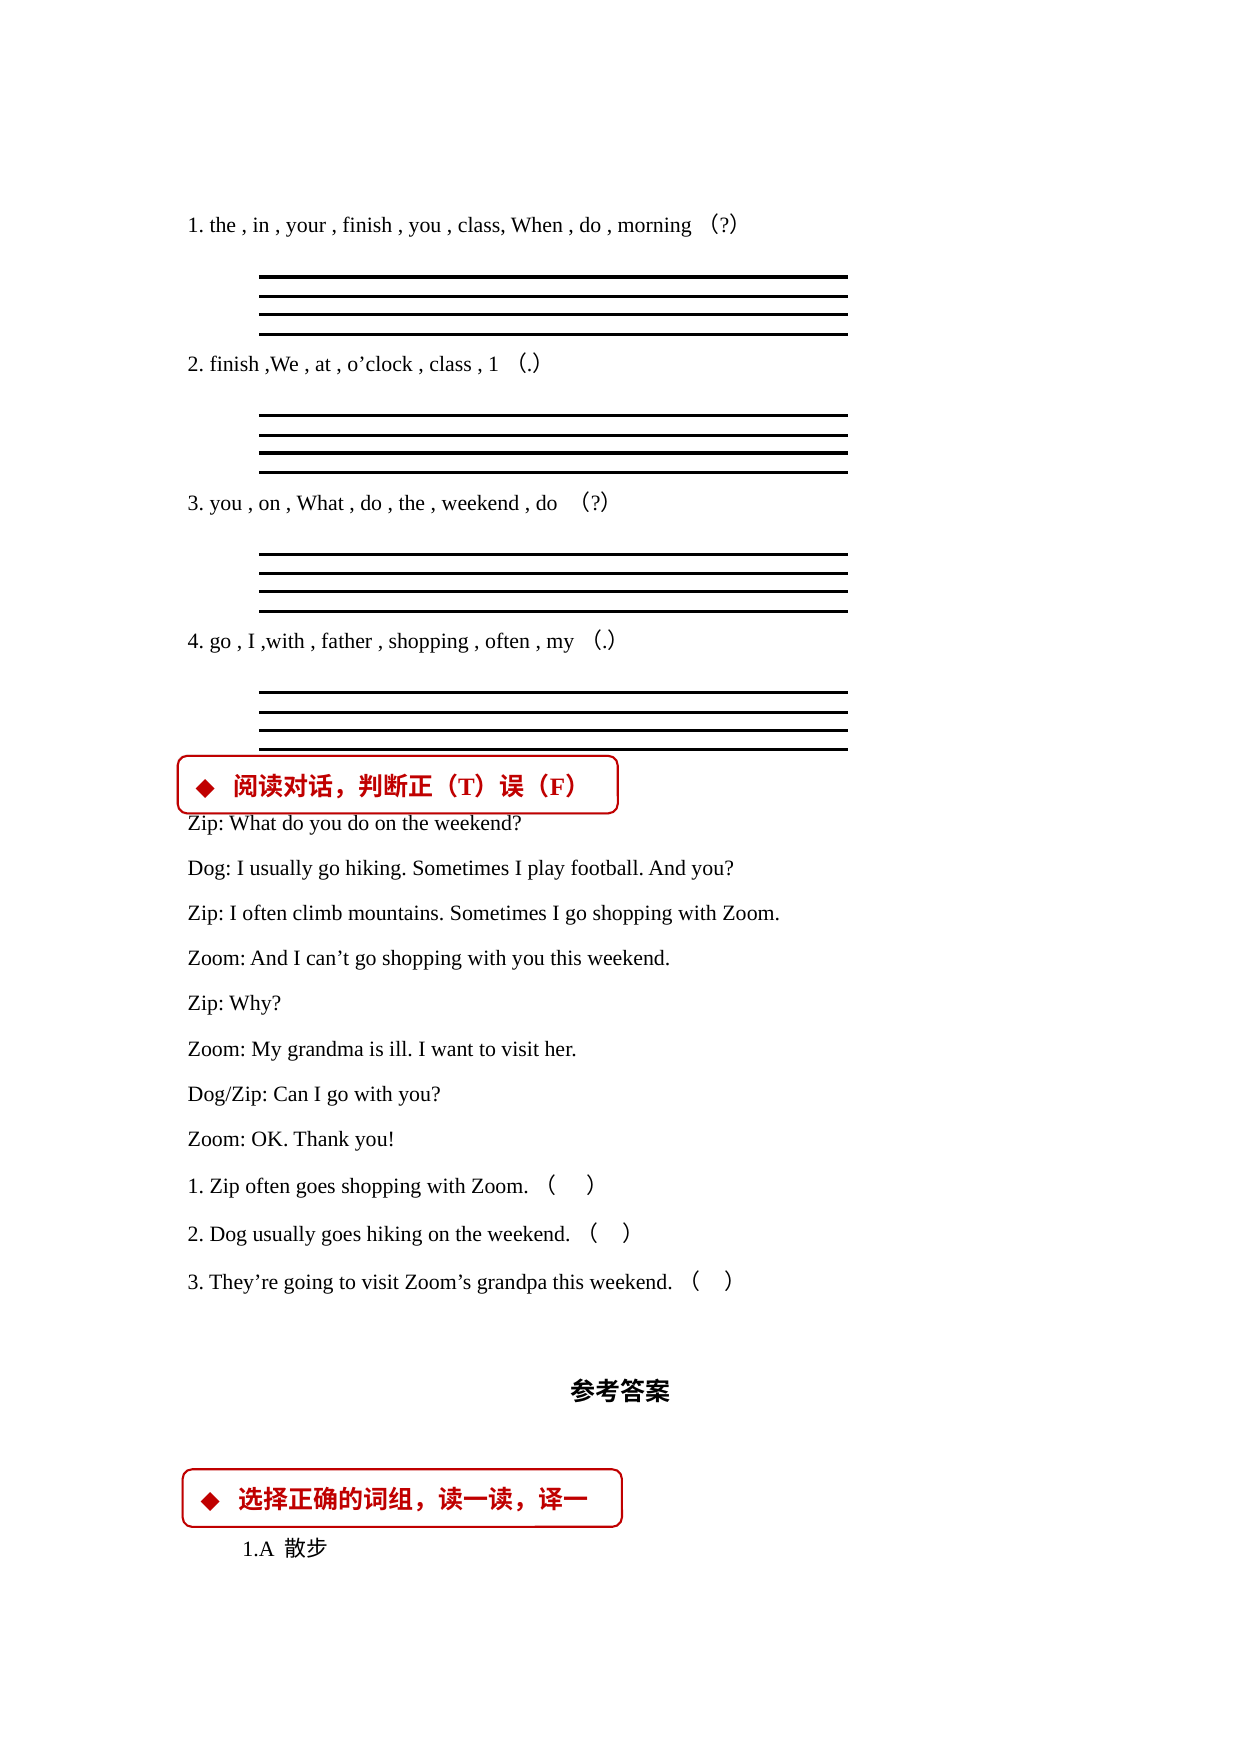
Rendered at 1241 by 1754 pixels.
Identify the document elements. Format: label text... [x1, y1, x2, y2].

text 3. They’re going to visit Zoom’s grandpa this weekend. （ ） [187, 1264, 1053, 1296]
text 参考答案 [187, 1357, 1053, 1422]
text 2. finish ,We , at , o’clock , class , 1 （.） [187, 346, 1053, 378]
text 3. you , on , What , do , the , weekend , do （?） [187, 484, 1053, 517]
text 1. the , in , your , finish , you , class, When , do , morning （?） [187, 207, 1053, 239]
text Zoom: And I can’t go shopping with you this weekend. [187, 942, 1053, 974]
text Dog: I usually go hiking. Sometimes I play football. And you? [187, 851, 1053, 884]
text Zoom: My grandma is ill. I want to visit her. [187, 1032, 1053, 1064]
text Zip: Why? [187, 987, 1053, 1019]
text Zip: What do you do on the weekend? [187, 806, 1053, 839]
text 1. Zip often goes shopping with Zoom. （ ） [187, 1167, 1053, 1200]
text Zip: I often climb mountains. Sometimes I go shopping with Zoom. [187, 897, 1053, 929]
text 1.A 散步 [187, 1531, 1053, 1563]
text 2. Dog usually goes hiking on the weekend. （ ） [187, 1216, 1053, 1248]
text Dog/Zip: Can I go with you? [187, 1077, 1053, 1109]
text 4. go , I ,with , father , shopping , often , my （.） [187, 623, 1053, 655]
text Zoom: OK. Thank you! [187, 1122, 1053, 1154]
